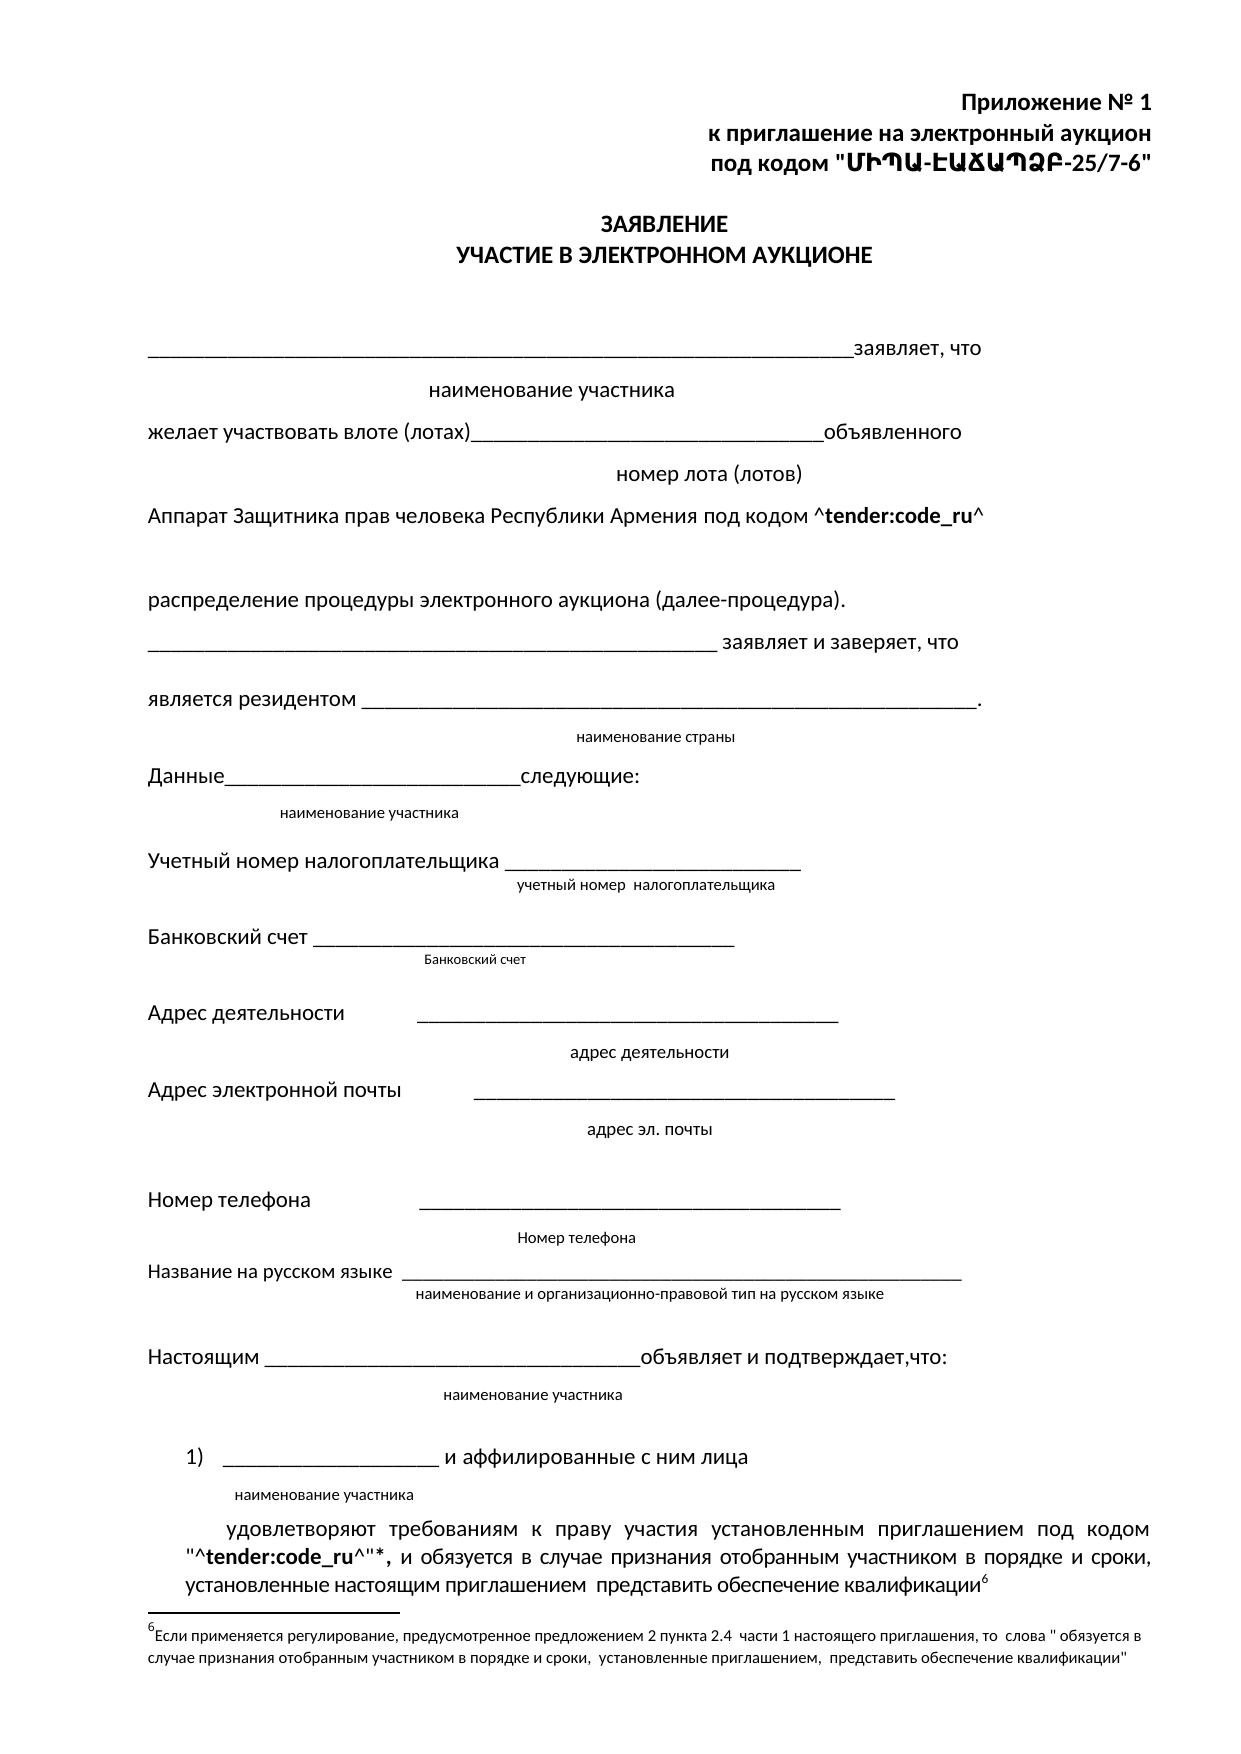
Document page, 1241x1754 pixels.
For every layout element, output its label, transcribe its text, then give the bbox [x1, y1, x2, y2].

text Номер телефона _____________________________________ [148, 1186, 1152, 1213]
list ___________________ и аффилированные с ним лица [185, 1442, 1152, 1470]
text Приложение № 1 [148, 86, 1152, 117]
text наименование участника [443, 1384, 1152, 1404]
text наименование и организационно-правовой тип на русском языке [148, 1283, 1152, 1304]
text Аппарат Защитника прав человека Республики Армения под кодом ^tender:code_ru^ [148, 501, 1152, 529]
text наименование участника [148, 1484, 1152, 1504]
text к приглашение на электронный аукцион [177, 117, 1152, 147]
text Банковский счет _____________________________________ [148, 922, 1152, 950]
text Банковский счет [148, 950, 1152, 968]
text Учетный номер налогоплательщика __________________________ [148, 846, 1152, 874]
text ЗАЯВЛЕНИЕ [177, 208, 1152, 239]
text номер лота (лотов) [606, 459, 1152, 487]
text Адрес деятельности _____________________________________ [148, 998, 1152, 1026]
text наименование участника [148, 803, 1152, 823]
text Адрес электронной почты _____________________________________ [148, 1075, 1152, 1103]
text УЧАСТИЕ В ЭЛЕКТРОННОМ АУКЦИОНЕ [177, 239, 1152, 269]
text желает участвовать влоте (лотах)_______________________________объявленного [148, 417, 1152, 445]
text Номер телефона [517, 1227, 1152, 1248]
text наименование страны [576, 727, 1152, 747]
text ______________________________________________________________заявляет, что [148, 333, 1152, 361]
text учетный номер налогоплательщика [148, 874, 1152, 894]
text наименование участника [428, 375, 1152, 403]
text Название на русском языке ______________________________________________________ [148, 1258, 1152, 1283]
text распределение процедуры электронного аукциона (далее-процедура). [148, 585, 1152, 613]
text __________________________________________________ заявляет и заверяет, что [148, 627, 1152, 655]
text Настоящим _________________________________объявляет и подтверждает,что: [148, 1342, 1152, 1370]
text Данные__________________________следующие: [148, 761, 1152, 789]
text под кодом "ՄԻՊԱ-ԷԱՃԱՊՁԲ-25/7-6" [177, 147, 1152, 178]
text адрес эл. почты [148, 1117, 1152, 1140]
text удовлетворяют требованиям к праву участия установленным приглашением под кодом "^tender:code_ru^"*, и обязуется в случае признания отобранным участником в порядке и сроки, установленные настоящим приглашением представить обеспечение квалификации [185, 1514, 1152, 1598]
text адрес деятельности [148, 1040, 1152, 1063]
text является резидентом ______________________________________________________. [148, 684, 1152, 713]
